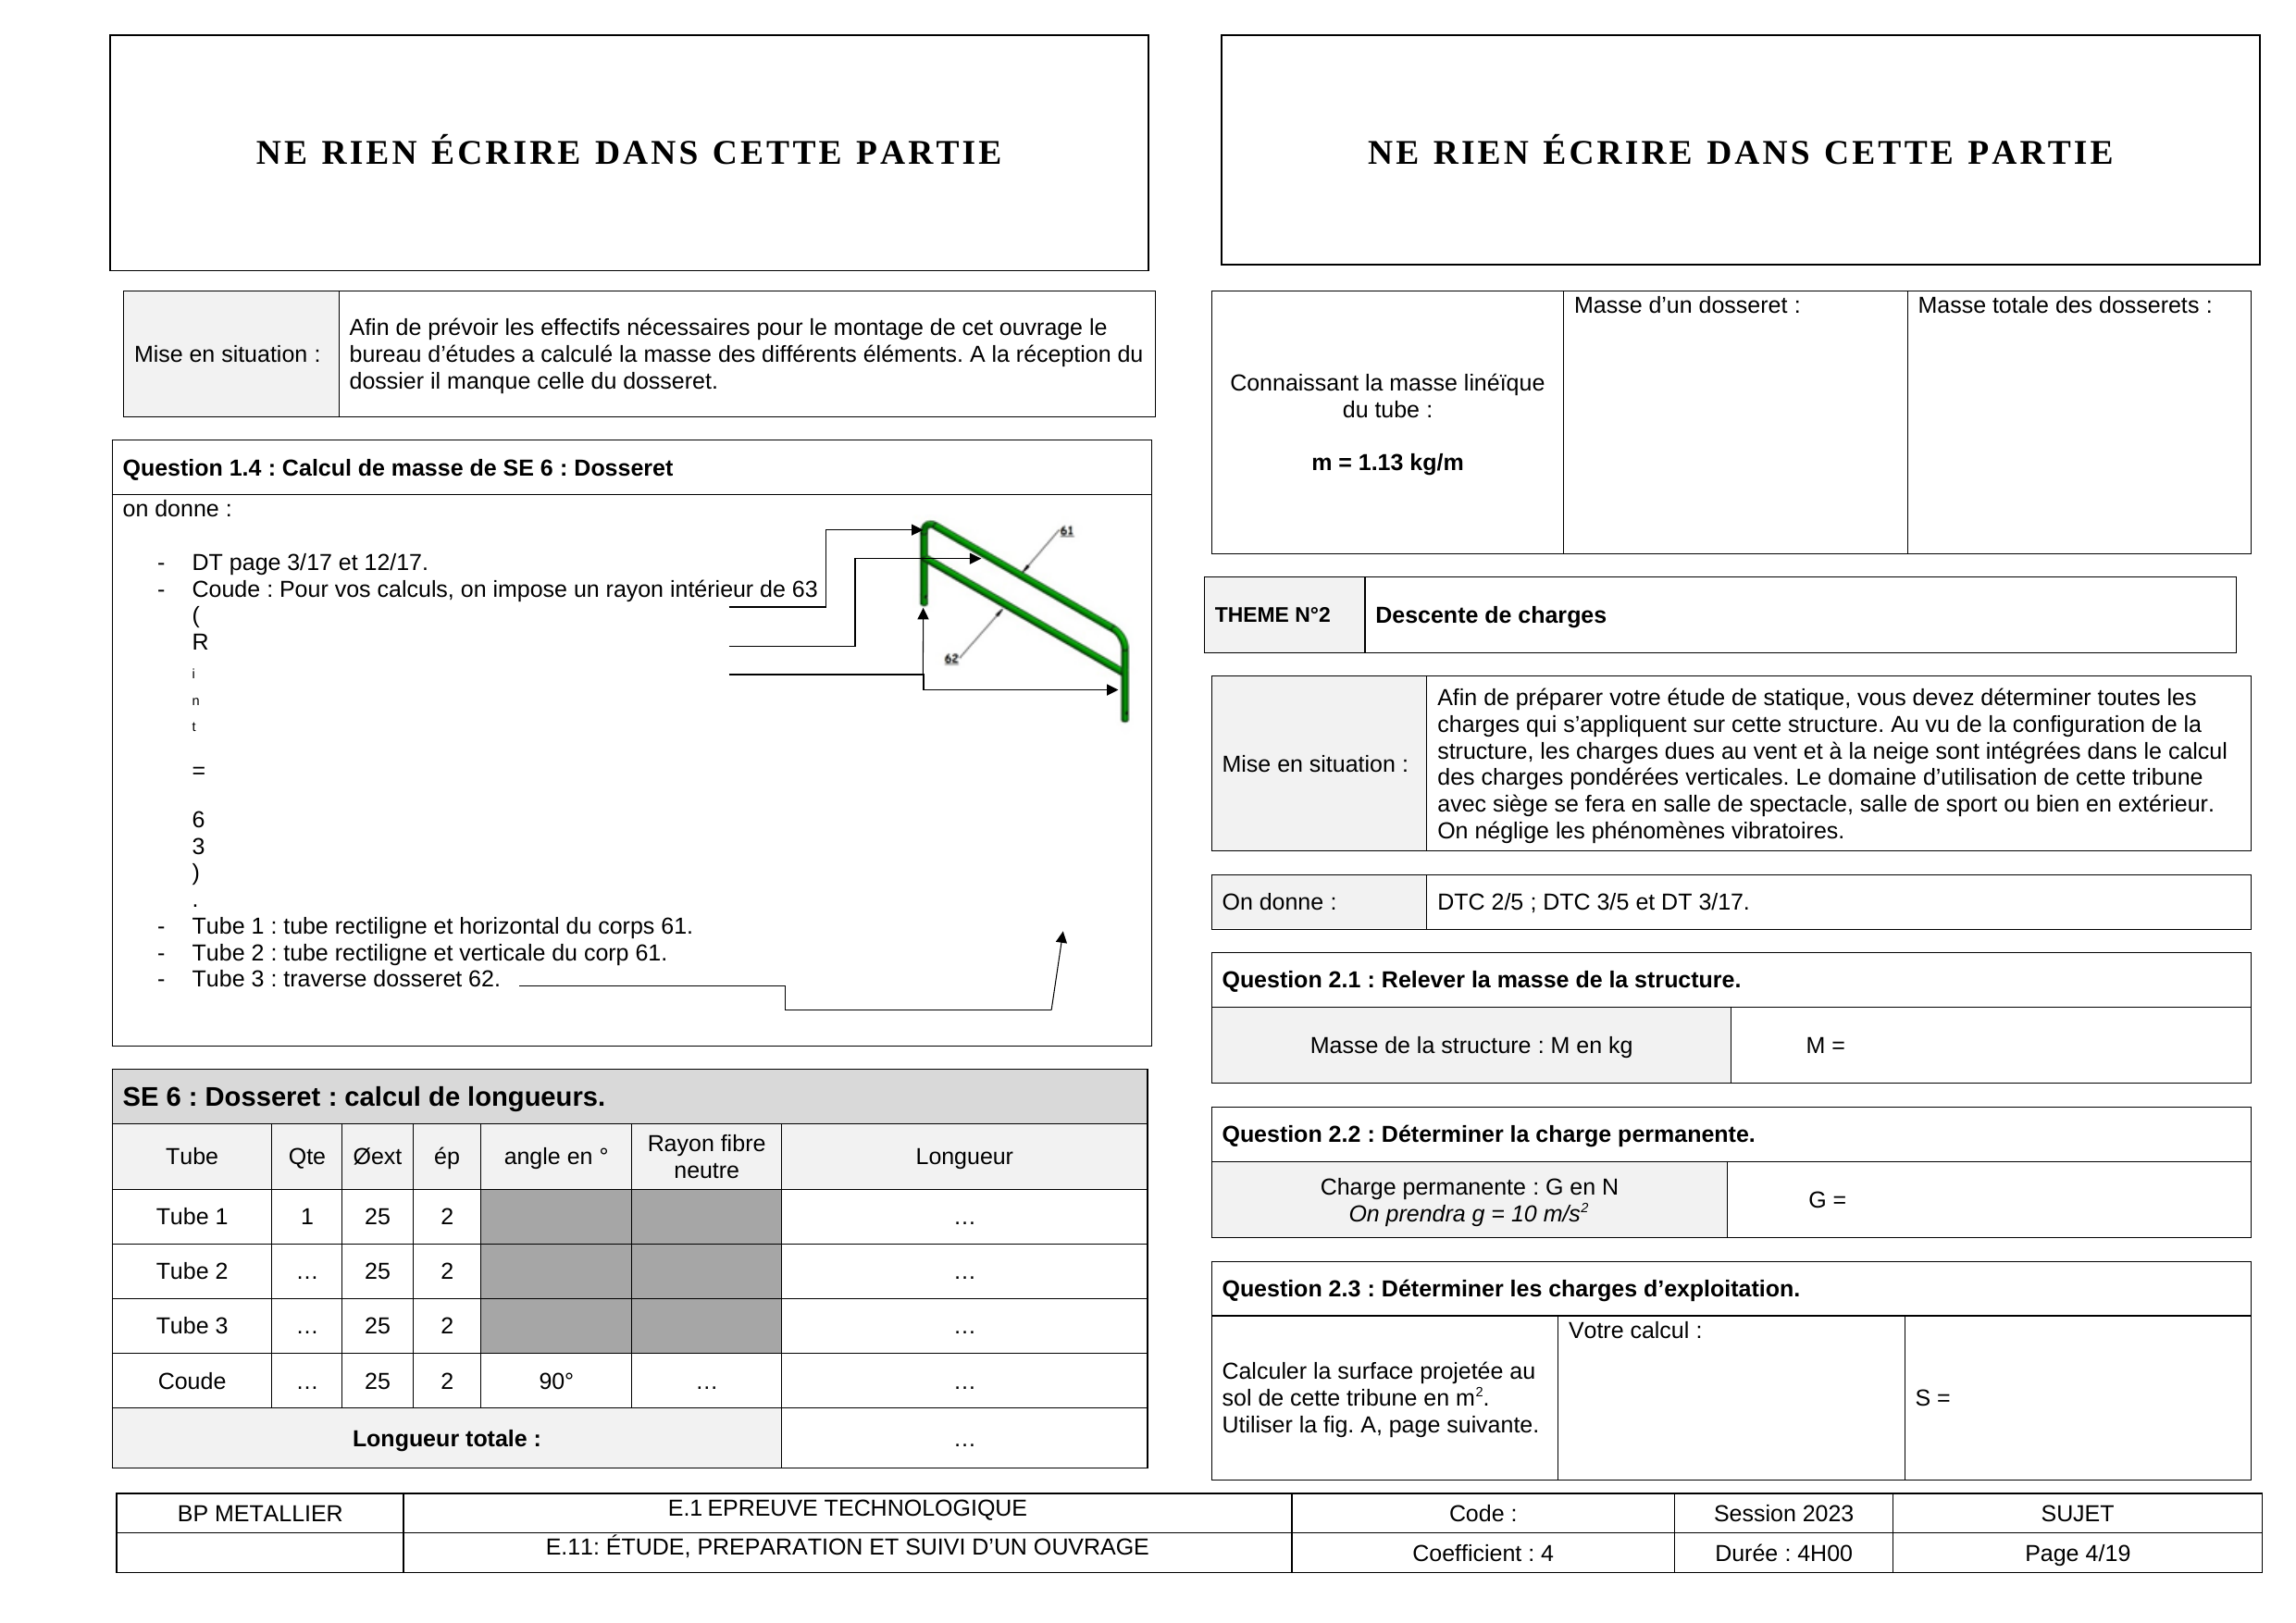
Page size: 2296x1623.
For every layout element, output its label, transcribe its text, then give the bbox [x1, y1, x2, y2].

table_cell … [632, 1354, 781, 1407]
table_cell Longueur [782, 1124, 1147, 1189]
table_cell … [272, 1245, 341, 1298]
table_cell 2 [414, 1190, 480, 1244]
table_cell 25 [342, 1190, 413, 1244]
table_cell [481, 1190, 631, 1244]
table_cell Votre calcul : [1558, 1317, 1905, 1480]
table_cell [481, 1245, 631, 1298]
table_cell … [782, 1245, 1147, 1298]
table_cell Tube 2 [113, 1245, 271, 1298]
table_cell Masse de la structure : M en kg [1212, 1008, 1731, 1083]
table_cell Tube [113, 1124, 271, 1189]
table_cell 1 [272, 1190, 341, 1244]
table_cell … [272, 1354, 341, 1407]
table_cell Tube 3 [113, 1299, 271, 1353]
table_cell Longueur totale : [113, 1408, 781, 1468]
table_cell [632, 1245, 781, 1298]
table_cell [632, 1190, 781, 1244]
table_cell 25 [342, 1354, 413, 1407]
table_cell Qte [272, 1124, 341, 1189]
table_cell … [782, 1299, 1147, 1353]
table_cell 2 [414, 1299, 480, 1353]
table_cell 25 [342, 1245, 413, 1298]
table_header DTC 2/5 ; DTC 3/5 et DT 3/17. [1427, 875, 2251, 928]
table_cell … [782, 1408, 1147, 1468]
table_cell Tube 1 [113, 1190, 271, 1244]
table_cell 25 [342, 1299, 413, 1353]
table_cell Rayon fibre neutre [632, 1124, 781, 1189]
table_cell 2 [414, 1245, 480, 1298]
table_cell … [782, 1354, 1147, 1407]
table_cell angle en ° [481, 1124, 631, 1189]
table_cell ép [414, 1124, 480, 1189]
table_cell … [272, 1299, 341, 1353]
table_cell Charge permanente : G en N On prendra g = 10 m/s2 [1212, 1162, 1727, 1237]
picture [912, 507, 1142, 735]
table_cell [481, 1299, 631, 1353]
table_header Afin de préparer votre étude de statique, vous devez déterminer toutes les charges qui s’appliquent sur cette structure. Au vu de la configuration de la structure, les charges dues au vent et à la neige sont intégrées dans le calcul des charges pondérées verticales. Le domaine d’utilisation de cette tribune avec siège se fera en salle de spectacle, salle de sport ou bien en extérieur. On néglige les phénomènes vibratoires. [1427, 676, 2251, 850]
table_cell on donne : DT page 3/17 et 12/17. Coude : Pour vos calculs, on impose un rayon intérieur de 63 (Rint = 63). Tube 1 : tube rectiligne et horizontal du corps 61. Tube 2 : tube rectiligne et verticale du corp 61. Tube 3 : traverse dosseret 62. [113, 495, 1151, 1045]
table_cell G = [1728, 1162, 2251, 1237]
table_header Question 2.1 : Relever la masse de la structure. [1212, 953, 2251, 1007]
table_header Question 2.3 : Déterminer les charges d’exploitation. [1212, 1262, 2251, 1315]
table_cell M = [1731, 1008, 2251, 1083]
table_header THEME N°2 [1205, 577, 1364, 652]
table_cell 2 [414, 1354, 480, 1407]
table_cell Calculer la surface projetée au sol de cette tribune en m2. Utiliser la fig. A, page suivante. [1212, 1317, 1558, 1480]
table_cell S = [1905, 1317, 2251, 1480]
table_cell … [782, 1190, 1147, 1244]
table_header Mise en situation : [124, 291, 339, 416]
table_header Question 1.4 : Calcul de masse de SE 6 : Dosseret [113, 440, 1151, 494]
table_cell Øext [342, 1124, 413, 1189]
table_cell 90° [481, 1354, 631, 1407]
table_header SE 6 : Dosseret : calcul de longueurs. [113, 1070, 1147, 1123]
table_header Masse d’un dosseret : [1564, 291, 1907, 552]
table_header Mise en situation : [1212, 676, 1426, 850]
table_header On donne : [1212, 875, 1426, 928]
table_header Masse totale des dosserets : [1908, 291, 2251, 552]
table_header Descente de charges [1366, 577, 2236, 652]
table_header Afin de prévoir les effectifs nécessaires pour le montage de cet ouvrage le bureau d’études a calculé la masse des différents éléments. A la réception du dossier il manque celle du dosseret. [340, 291, 1155, 416]
table_header Question 2.2 : Déterminer la charge permanente. [1212, 1108, 2251, 1160]
table_cell [632, 1299, 781, 1353]
table_cell Coude [113, 1354, 271, 1407]
table_header Connaissant la masse linéïque du tube : m = 1.13 kg/m [1212, 291, 1563, 552]
